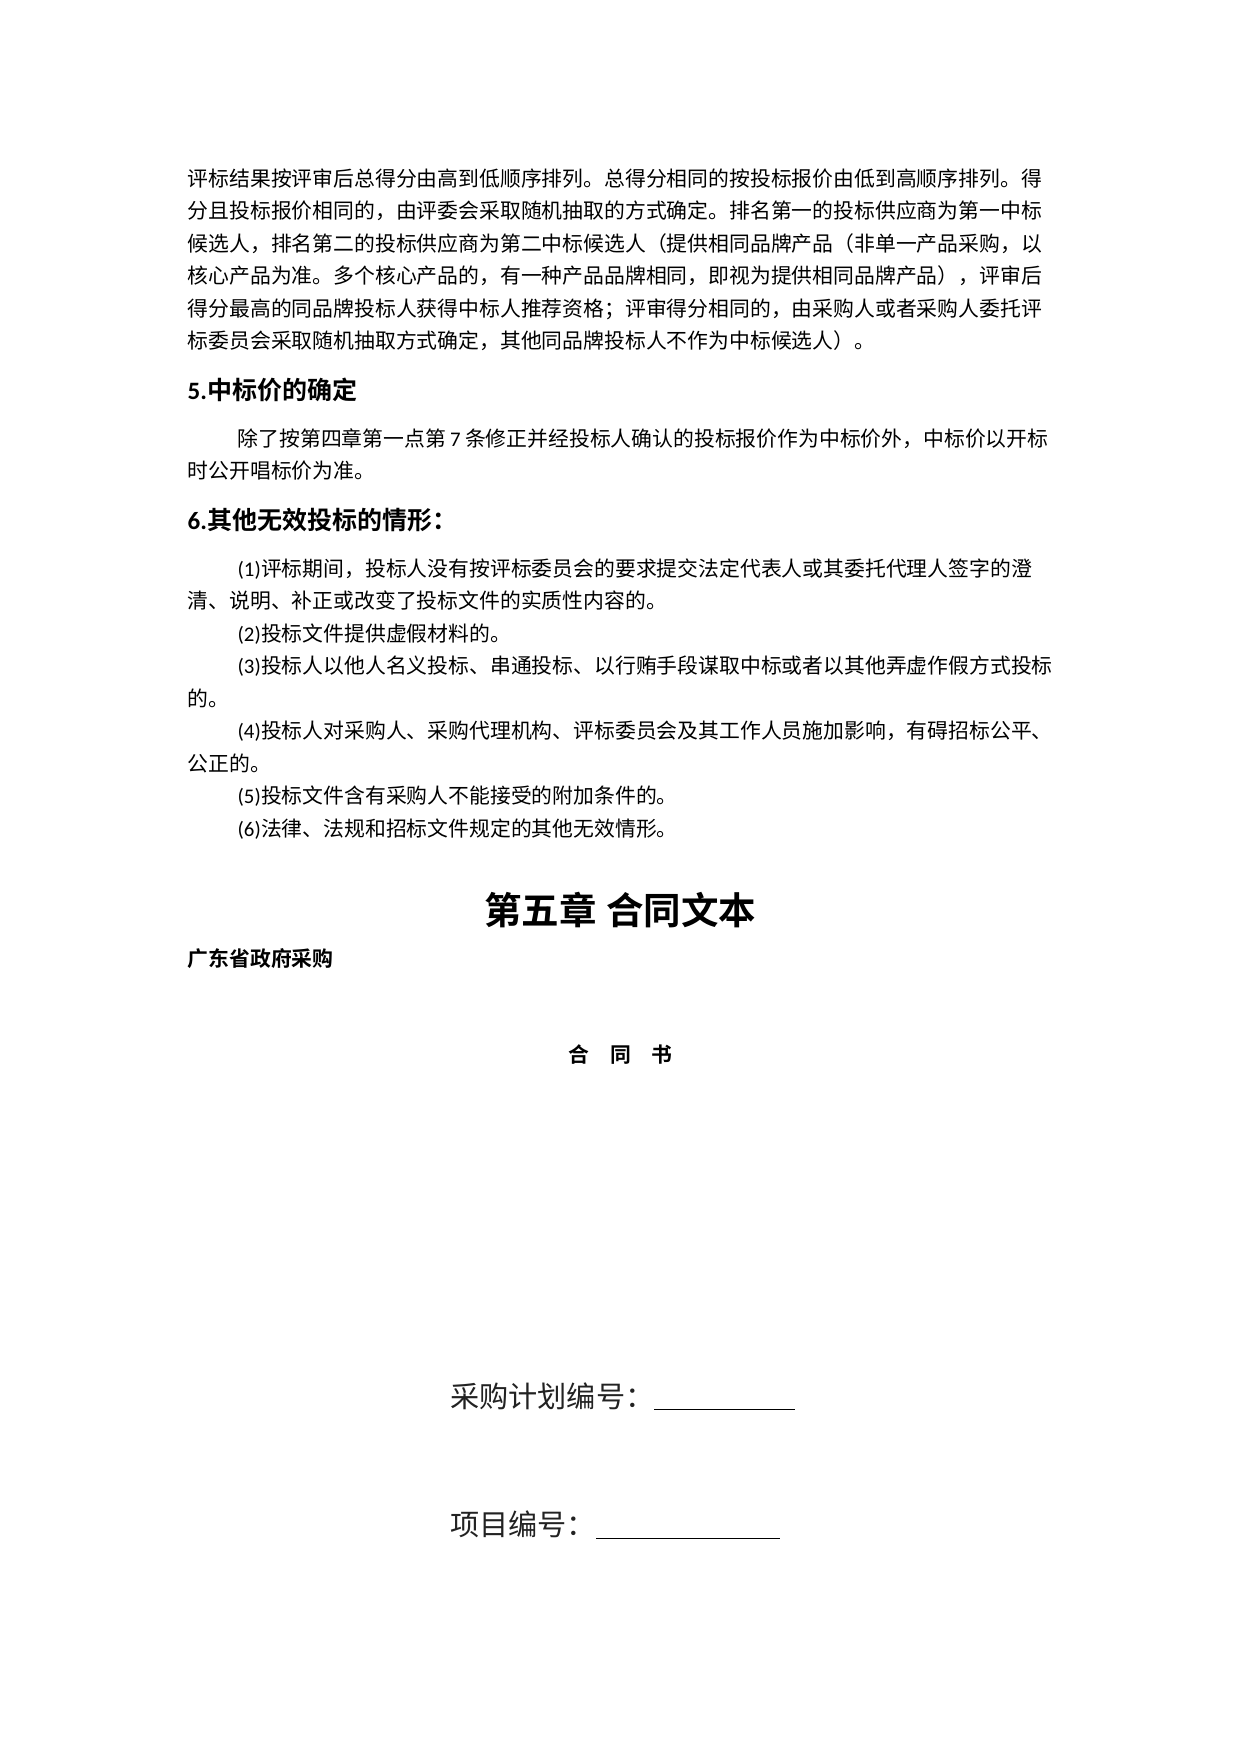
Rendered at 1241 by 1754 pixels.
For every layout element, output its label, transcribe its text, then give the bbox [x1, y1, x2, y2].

text 5.中标价的确定 [187, 357, 1053, 422]
text 除了按第四章第一点第7条修正并经投标人确认的投标报价作为中标价外，中标价以开标时公开唱标价为准。 [187, 422, 1053, 487]
text (4)投标人对采购人、采购代理机构、评标委员会及其工作人员施加影响，有碍招标公平、公正的。 [187, 714, 1053, 779]
text (5)投标文件含有采购人不能接受的附加条件的。 [187, 779, 1053, 812]
text 第五章 合同文本 [187, 877, 1053, 942]
text (1)评标期间，投标人没有按评标委员会的要求提交法定代表人或其委托代理人签字的澄清、说明、补正或改变了投标文件的实质性内容的。 [187, 552, 1053, 617]
text 6.其他无效投标的情形： [187, 487, 1053, 552]
text 项目编号： [187, 1492, 1053, 1557]
text (3)投标人以他人名义投标、串通投标、以行贿手段谋取中标或者以其他弄虚作假方式投标的。 [187, 649, 1053, 714]
text 广东省政府采购 [187, 942, 1053, 974]
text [187, 162, 1053, 357]
text (6)法律、法规和招标文件规定的其他无效情形。 [187, 812, 1053, 844]
text 采购计划编号： [187, 1363, 1053, 1428]
text (2)投标文件提供虚假材料的。 [187, 617, 1053, 649]
text 合 同 书 [187, 1038, 1053, 1071]
